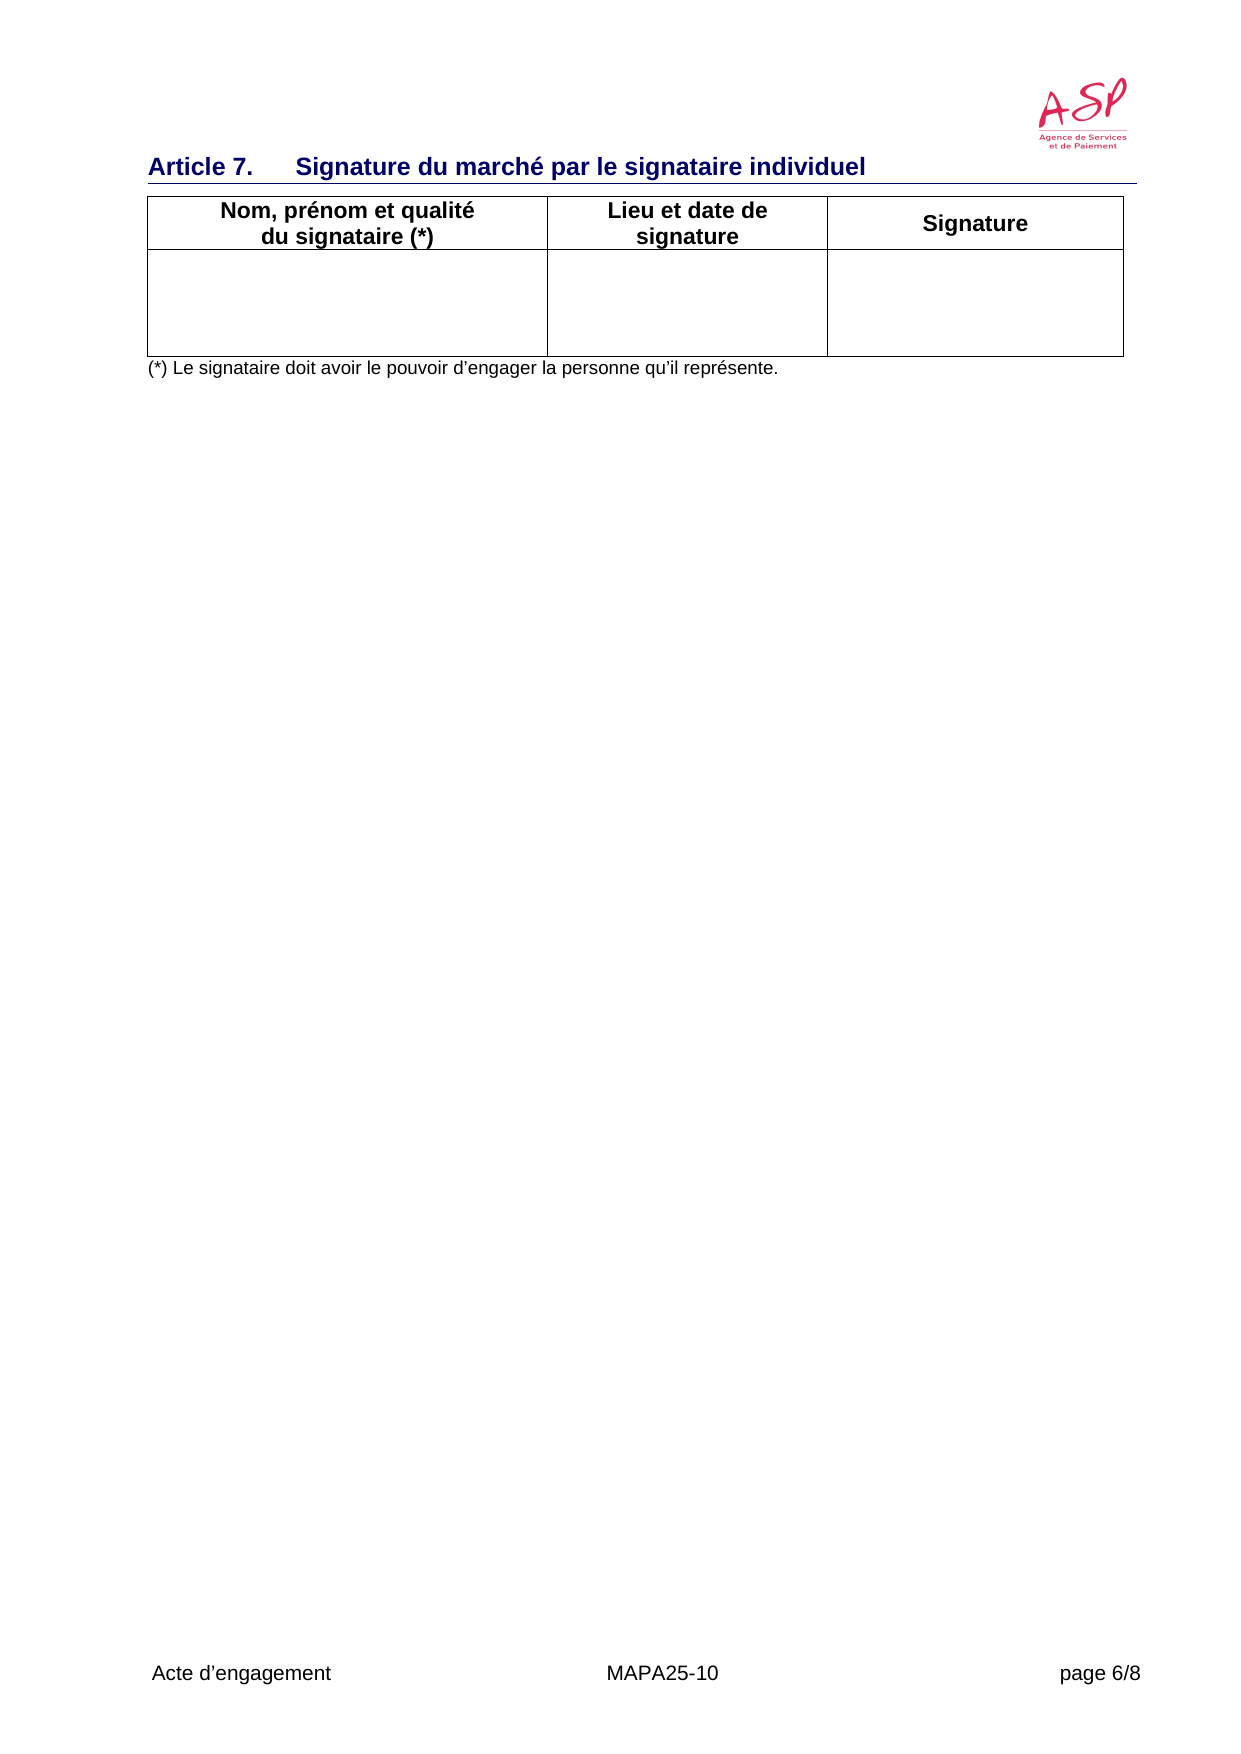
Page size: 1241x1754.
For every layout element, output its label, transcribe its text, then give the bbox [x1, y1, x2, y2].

table_cell [548, 250, 827, 356]
table_header Lieu et date de signature [548, 197, 827, 249]
picture [1028, 75, 1138, 152]
subtitle Signature du marché par le signataire individuel [148, 152, 1137, 183]
table_header Signature [828, 197, 1123, 249]
table_header Nom, prénom et qualité du signataire (*) [148, 197, 547, 249]
text (*) Le signataire doit avoir le pouvoir d’engager la personne qu’il représente. [148, 357, 1137, 378]
table_cell [828, 250, 1123, 356]
table_cell [148, 250, 547, 356]
